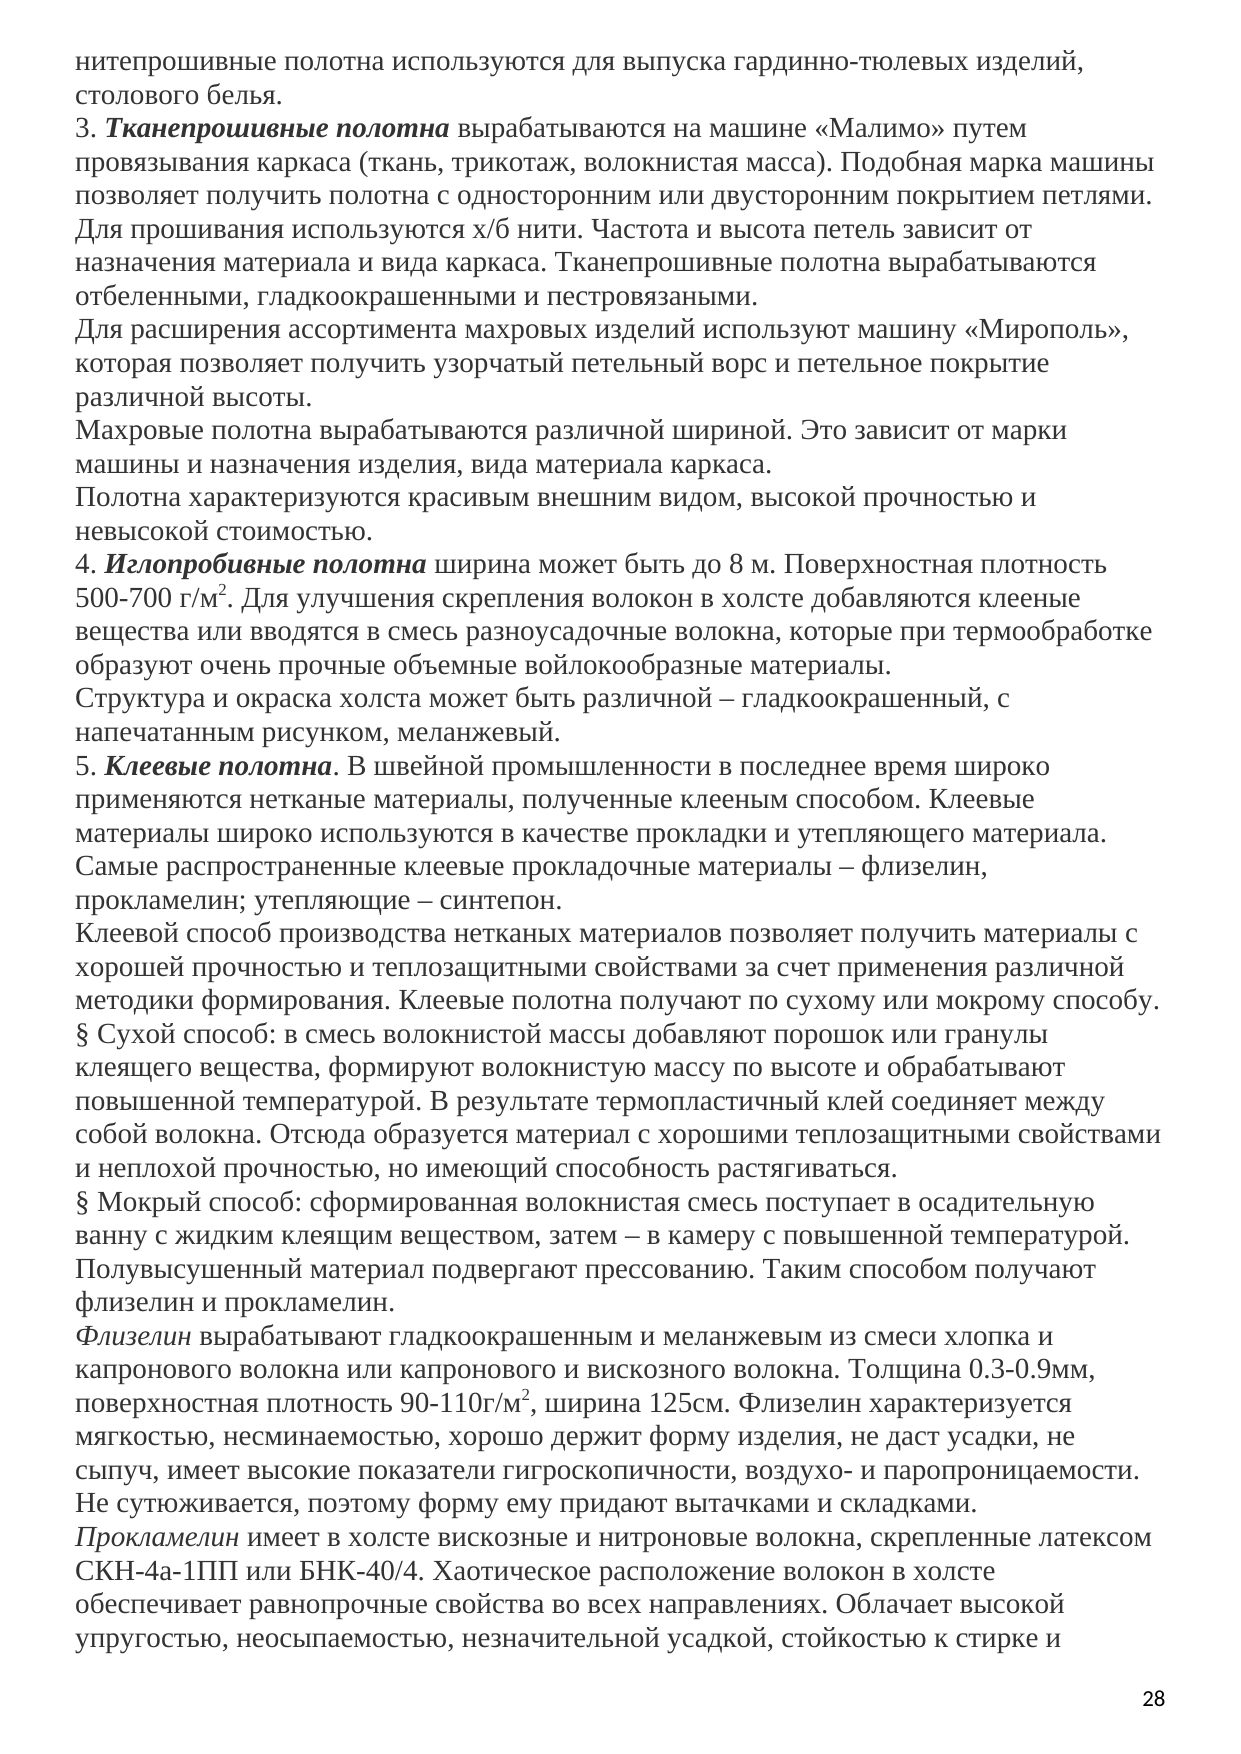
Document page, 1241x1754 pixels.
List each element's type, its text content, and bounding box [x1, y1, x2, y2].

text Флизелин вырабатывают гладкоокрашенным и меланжевым из смеси хлопка и капронового волокна или капронового и вискозного волокна. Толщина 0.3-0.9мм, поверхностная плотность 90-110г/м2, ширина 125см. Флизелин характеризуется мягкостью, несминаемостью, хорошо держит форму изделия, не даст усадки, не сыпуч, имеет высокие показатели гигроскопичности, воздухо- и паропроницаемости. Не сутюживается, поэтому форму ему придают вытачками и складками. [75, 1318, 1165, 1519]
text Структура и окраска холста может быть различной – гладкоокрашенный, с напечатанным рисунком, меланжевый. [75, 681, 1165, 748]
text Полотна характеризуются красивым внешним видом, высокой прочностью и невысокой стоимостью. [75, 479, 1165, 546]
text Для расширения ассортимента махровых изделий используют машину «Мирополь», которая позволяет получить узорчатый петельный ворс и петельное покрытие различной высоты. [75, 312, 1165, 412]
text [75, 1519, 1165, 1653]
text 4. Иглопробивные полотна ширина может быть до 8 м. Поверхностная плотность 500-700 г/м2. Для улучшения скрепления волокон в холсте добавляются клееные вещества или вводятся в смесь разноусадочные волокна, которые при термообработке образуют очень прочные объемные войлокообразные материалы. [75, 546, 1165, 681]
text 3. Тканепрошивные полотна вырабатываются на машине «Малимо» путем провязывания каркаса (ткань, трикотаж, волокнистая масса). Подобная марка машины позволяет получить полотна с односторонним или двусторонним покрытием петлями. Для прошивания используются х/б нити. Частота и высота петель зависит от назначения материала и вида каркаса. Тканепрошивные полотна вырабатываются отбеленными, гладкоокрашенными и пестровязаными. [75, 110, 1165, 312]
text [75, 43, 1165, 110]
text Клеевой способ производства нетканых материалов позволяет получить материалы с хорошей прочностью и теплозащитными свойствами за счет применения различной методики формирования. Клеевые полотна получают по сухому или мокрому способу. [75, 915, 1165, 1016]
text 5. Клеевые полотна. В швейной промышленности в последнее время широко применяются нетканые материалы, полученные клееным способом. Клеевые материалы широко используются в качестве прокладки и утепляющего материала. Самые распространенные клеевые прокладочные материалы – флизелин, прокламелин; утепляющие – синтепон. [75, 748, 1165, 915]
text § Сухой способ: в смесь волокнистой массы добавляют порошок или гранулы клеящего вещества, формируют волокнистую массу по высоте и обрабатывают повышенной температурой. В результате термопластичный клей соединяет между собой волокна. Отсюда образуется материал с хорошими теплозащитными свойствами и неплохой прочностью, но имеющий способность растягиваться. [75, 1016, 1165, 1184]
text Махровые полотна вырабатываются различной шириной. Это зависит от марки машины и назначения изделия, вида материала каркаса. [75, 412, 1165, 479]
text § Мокрый способ: сформированная волокнистая смесь поступает в осадительную ванну с жидким клеящим веществом, затем – в камеру с повышенной температурой. Полувысушенный материал подвергают прессованию. Таким способом получают флизелин и прокламелин. [75, 1184, 1165, 1318]
